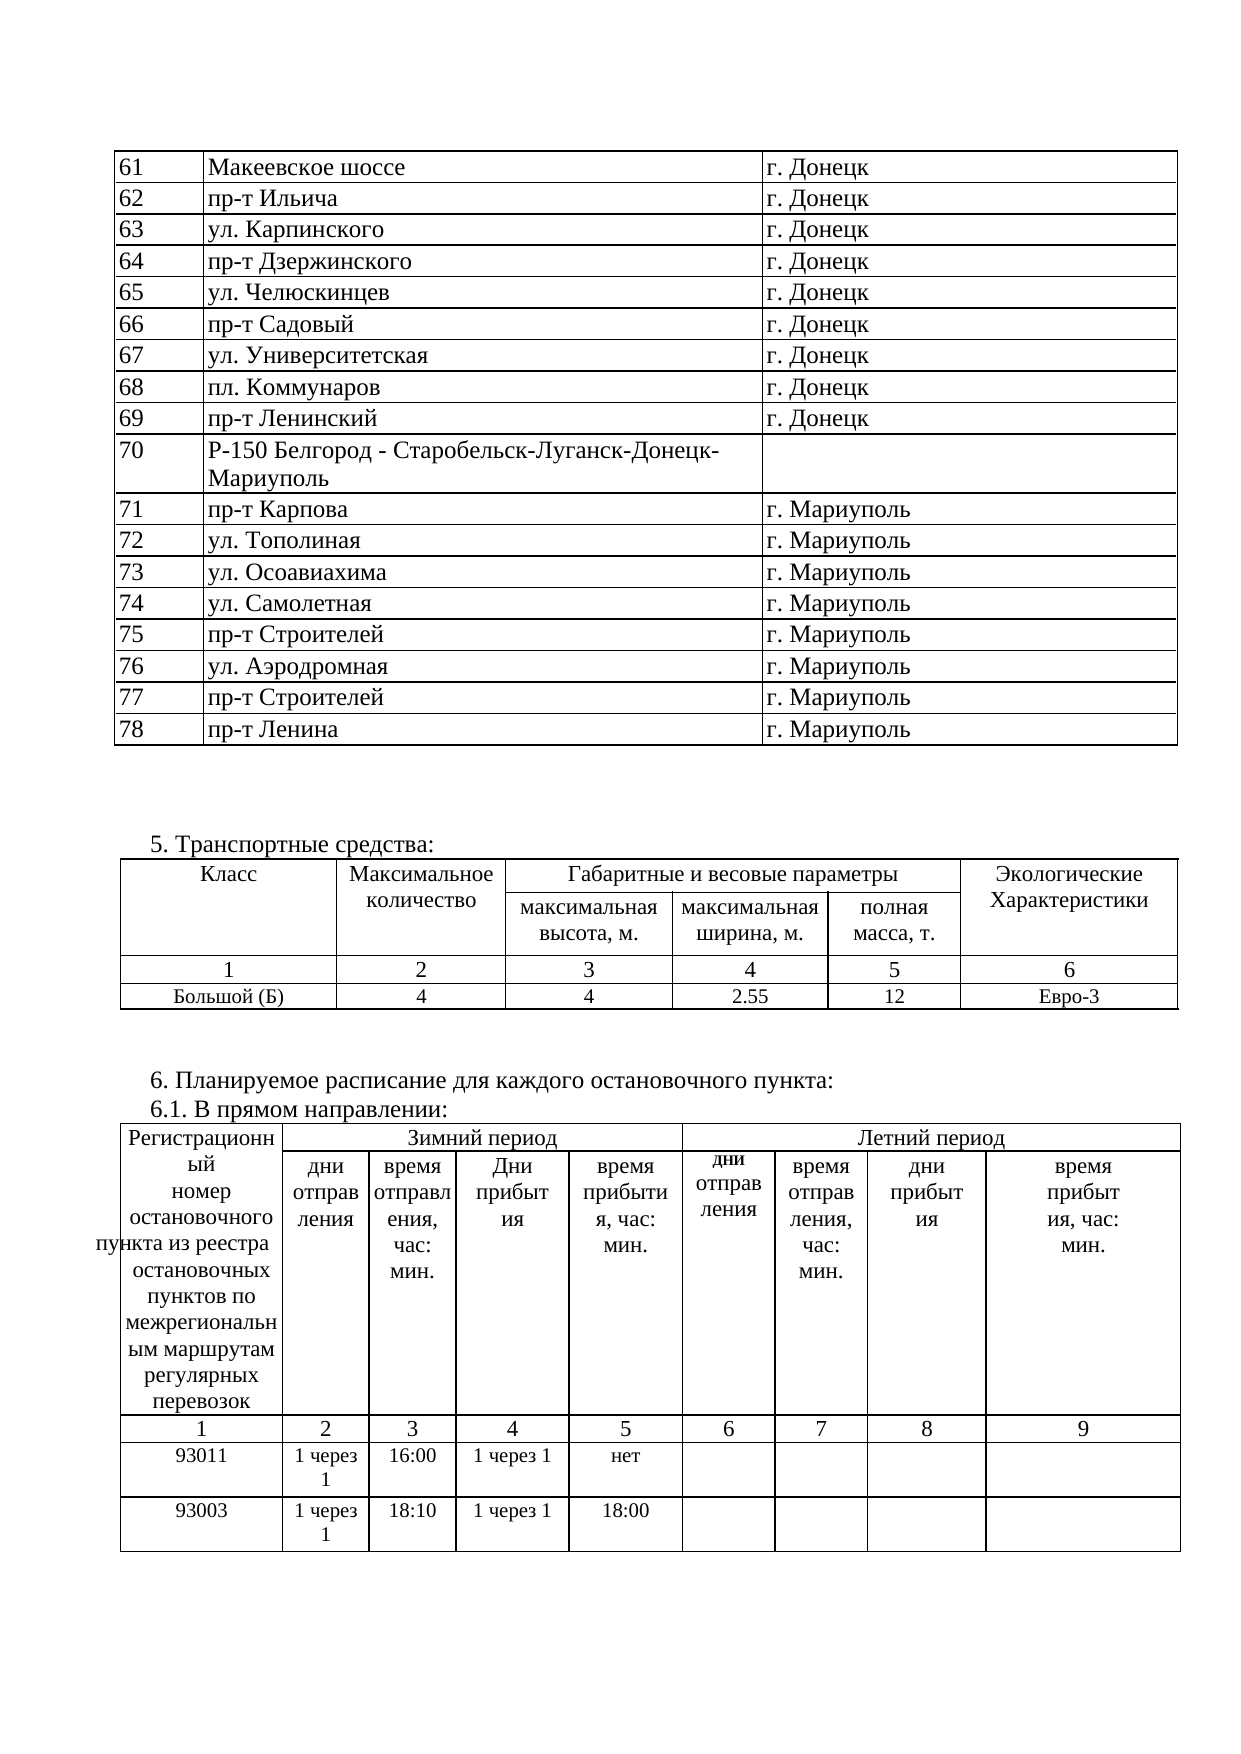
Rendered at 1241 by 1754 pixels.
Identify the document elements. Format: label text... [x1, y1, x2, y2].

table_header Экологические Характеристики [961, 860, 1177, 955]
table_cell 70 [115, 434, 203, 492]
table_cell г. Донецк [763, 244, 1177, 276]
table_cell Макеевское шоссе [204, 152, 762, 181]
table_cell ДНИ отправ ления [683, 1152, 774, 1414]
table_cell 1 через 1 [283, 1498, 368, 1551]
table_cell 68 [115, 371, 203, 402]
table_cell 1 через 1 [283, 1443, 368, 1496]
table_cell г. Мариуполь [763, 681, 1177, 712]
table_cell г. Мариуполь [763, 650, 1177, 681]
table_header Летний период [683, 1124, 1180, 1150]
table_cell 75 [115, 619, 203, 649]
table_cell г. Мариуполь [763, 555, 1177, 587]
table_cell пр-т Садовый [204, 309, 762, 339]
table_cell 93003 [121, 1498, 282, 1551]
table_cell г. Мариуполь [763, 587, 1177, 618]
table_cell г. Донецк [763, 307, 1177, 339]
table_cell ул. Университетская [204, 340, 762, 370]
table_cell 72 [115, 525, 203, 555]
table_header Класс [121, 860, 336, 955]
table_cell ул. Карпинского [204, 215, 762, 244]
table_cell 2.55 [673, 984, 827, 1008]
table_cell 76 [115, 651, 203, 681]
table_cell 12 [829, 984, 960, 1008]
table_cell 1 [121, 1416, 282, 1442]
text 6.1. В прямом направлении: [150, 1094, 1090, 1122]
table_cell 73 [115, 556, 203, 587]
table_cell полная масса, т. [829, 893, 960, 955]
table_cell время прибыт ия, час: мин. [987, 1152, 1180, 1414]
table_cell дни отправ ления [283, 1152, 368, 1414]
table_cell 5 [829, 956, 960, 983]
table_cell 69 [115, 403, 203, 433]
table_cell пр-т Ильича [204, 183, 762, 213]
table_cell максимальная ширина, м. [673, 893, 827, 955]
table_cell 61 [115, 152, 203, 181]
table_cell [683, 1498, 774, 1551]
table_cell 5 [570, 1416, 682, 1442]
table_cell пр-т Ленинский [204, 403, 762, 433]
table_cell [868, 1498, 985, 1551]
text 5. Транспортные средства: [150, 829, 1090, 858]
table_cell 1 через 1 [457, 1498, 568, 1551]
table_cell [776, 1498, 867, 1551]
table_cell г. Донецк [763, 181, 1177, 213]
table_cell 2 [283, 1416, 368, 1442]
table_cell Р-150 Белгород - Старобельск-Луганск-Донецк-Мариуполь [204, 435, 762, 492]
table_cell 3 [370, 1416, 455, 1442]
table_cell пл. Коммунаров [204, 372, 762, 402]
table_cell г. Донецк [763, 402, 1177, 433]
table_cell пр-т Карпова [204, 494, 762, 524]
table_cell г. Мариуполь [763, 618, 1177, 649]
table_cell Большой (Б) [121, 984, 336, 1008]
table_cell г. Мариуполь [763, 492, 1177, 524]
table_cell пр-т Строителей [204, 683, 762, 712]
table_cell максимальная высота, м. [506, 893, 672, 955]
table_cell ул. Челюскинцев [204, 277, 762, 307]
table_cell 7 [776, 1416, 867, 1442]
table_cell пр-т Дзержинского [204, 246, 762, 276]
table_cell 16:00 [370, 1443, 455, 1496]
table_cell [987, 1443, 1180, 1496]
table_cell [683, 1443, 774, 1496]
table_cell [763, 433, 1177, 492]
table_cell пр-т Ленина [204, 714, 762, 744]
table_cell 3 [506, 956, 672, 983]
table_cell 4 [506, 984, 672, 1008]
table_cell 74 [115, 588, 203, 618]
table_header Зимний период [283, 1124, 682, 1150]
table_cell 77 [115, 682, 203, 712]
table_header Габаритные и весовые параметры [506, 860, 960, 891]
table_cell время отправл ения, час: мин. [370, 1152, 455, 1414]
table_cell 18:00 [570, 1498, 682, 1551]
table_cell 2 [337, 956, 505, 983]
table_cell [987, 1498, 1180, 1551]
table_cell г. Донецк [763, 213, 1177, 244]
table_cell 65 [115, 277, 203, 307]
table_cell г. Мариуполь [763, 713, 1177, 744]
table_cell ул. Тополиная [204, 525, 762, 555]
table_cell ул. Аэродромная [204, 651, 762, 681]
table_cell Дни прибыт ия [457, 1152, 568, 1414]
table_cell 6 [961, 956, 1177, 983]
table_cell 4 [337, 984, 505, 1008]
table_cell 8 [868, 1416, 985, 1442]
table_cell г. Мариуполь [763, 524, 1177, 555]
table_cell ул. Самолетная [204, 588, 762, 618]
table_cell 67 [115, 340, 203, 370]
table_cell 4 [457, 1416, 568, 1442]
table_cell пр-т Строителей [204, 620, 762, 649]
table_cell дни прибыт ия [868, 1152, 985, 1414]
table_cell время прибыти я, час: мин. [570, 1152, 682, 1414]
table_cell Евро-3 [961, 984, 1177, 1008]
table_cell 63 [115, 214, 203, 244]
table_cell 93011 [121, 1443, 282, 1496]
table_cell г. Донецк [763, 370, 1177, 402]
table_cell 6 [683, 1416, 774, 1442]
table_cell 18:10 [370, 1498, 455, 1551]
table_cell г. Донецк [763, 339, 1177, 370]
table_cell г. Донецк [763, 152, 1177, 181]
table_cell время отправ ления, час: мин. [776, 1152, 867, 1414]
table_cell 9 [987, 1416, 1180, 1442]
table_cell ул. Осоавиахима [204, 557, 762, 587]
table_cell 1 через 1 [457, 1443, 568, 1496]
table_cell [776, 1443, 867, 1496]
table_cell 1 [121, 956, 336, 983]
table_cell 71 [115, 493, 203, 524]
table_cell 78 [115, 714, 203, 744]
text 6. Планируемое расписание для каждого остановочного пункта: [150, 1065, 1090, 1094]
table_cell 66 [115, 308, 203, 339]
table_cell нет [570, 1443, 682, 1496]
table_cell г. Донецк [763, 276, 1177, 307]
table_cell 4 [673, 956, 827, 983]
table_header Максимальное количество [337, 860, 505, 955]
table_cell 64 [115, 245, 203, 276]
table_cell [868, 1443, 985, 1496]
table_cell 62 [115, 183, 203, 213]
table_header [121, 1124, 282, 1414]
